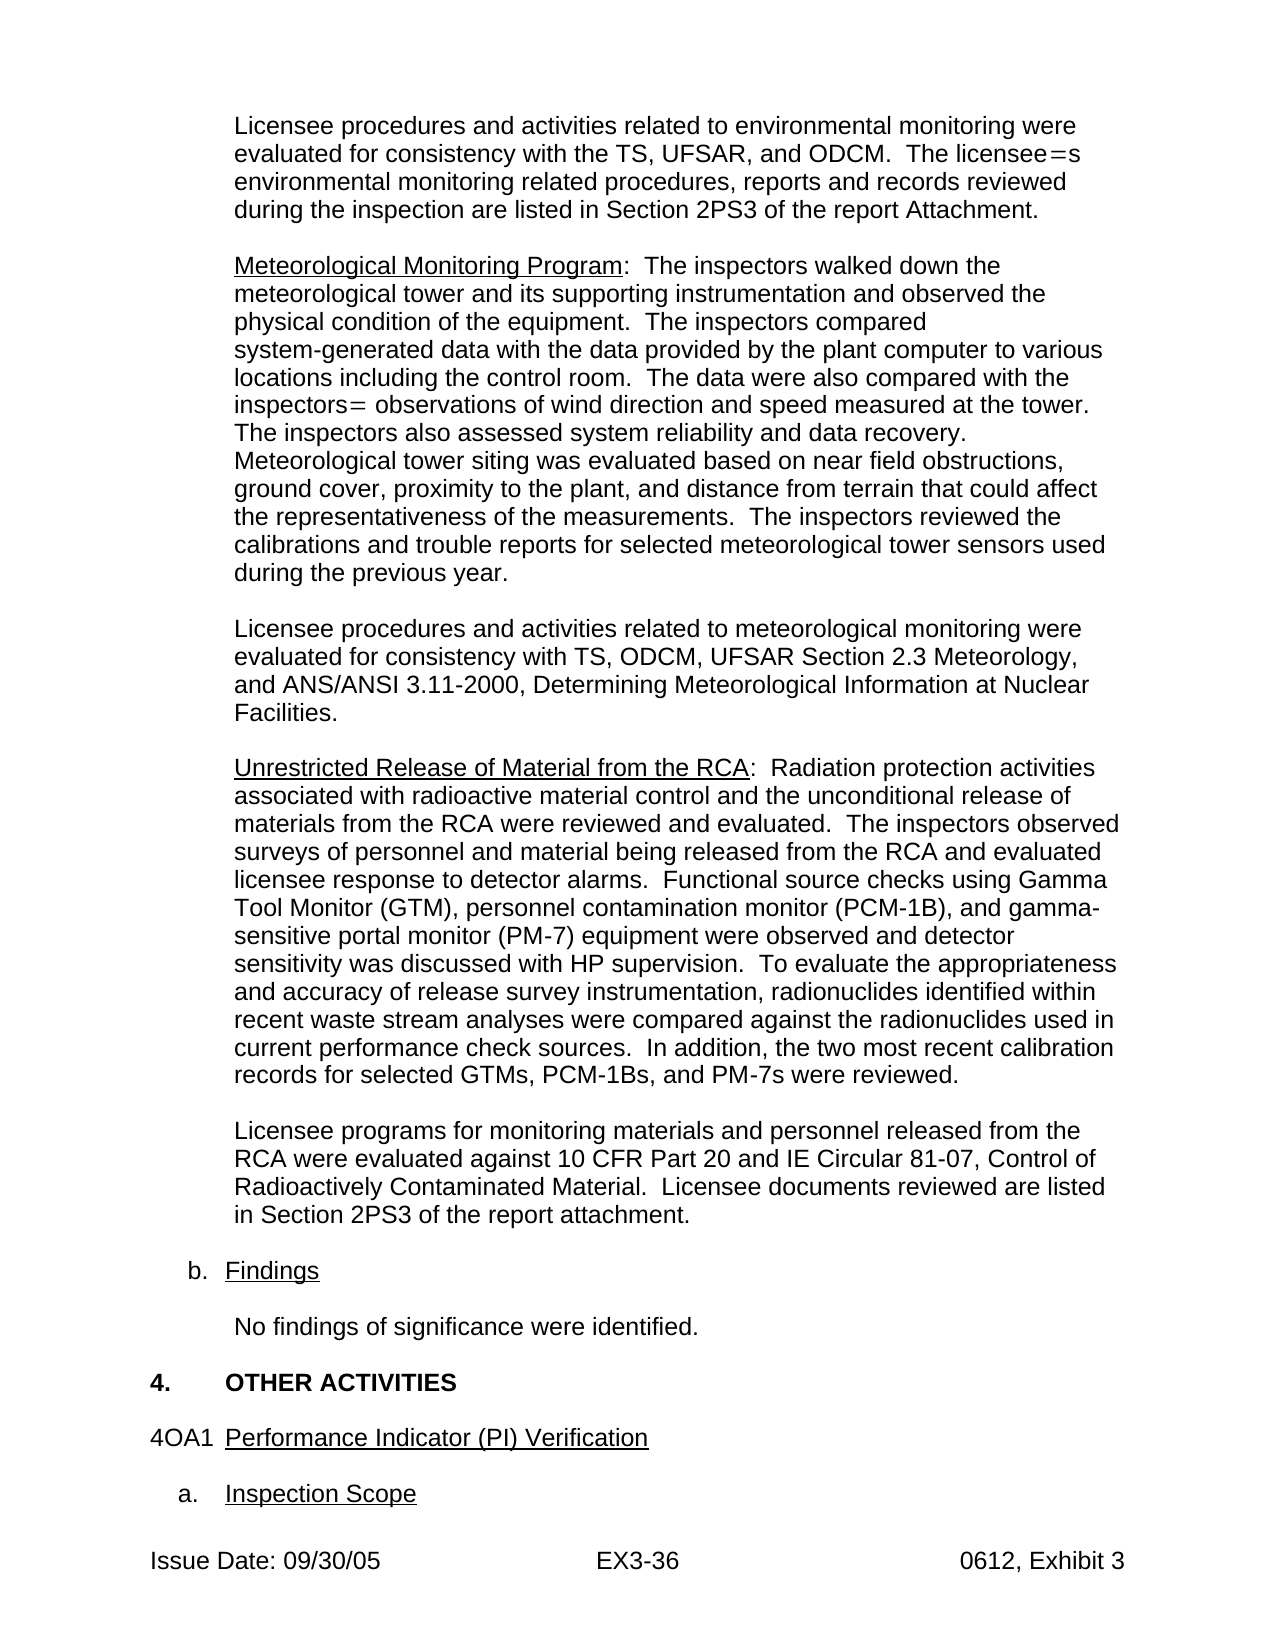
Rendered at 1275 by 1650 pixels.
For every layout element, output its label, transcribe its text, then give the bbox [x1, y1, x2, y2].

text Licensee procedures and activities related to environmental monitoring were evaluated for consistency with the TS, UFSAR, and ODCM. The licensees environmental monitoring related procedures, reports and records reviewed during the inspection are listed in Section 2PS3 of the report Attachment. [234, 112, 1125, 224]
text a. Inspection Scope [150, 1480, 1125, 1508]
text Licensee procedures and activities related to meteorological monitoring were evaluated for consistency with TS, ODCM, UFSAR Section 2.3 Meteorology, and ANS/ANSI 3.11-2000, Determining Meteorological Information at Nuclear Facilities. [234, 615, 1125, 727]
text Licensee programs for monitoring materials and personnel released from the RCA were evaluated against 10 CFR Part 20 and IE Circular 81-07, Control of Radioactively Contaminated Material. Licensee documents reviewed are listed in Section 2PS3 of the report attachment. [234, 1117, 1125, 1229]
text 4. OTHER ACTIVITIES [150, 1369, 1125, 1397]
text Meteorological Monitoring Program: The inspectors walked down the meteorological tower and its supporting instrumentation and observed the physical condition of the equipment. The inspectors compared system-generated data with the data provided by the plant computer to various locations including the control room. The data were also compared with the inspectors observations of wind direction and speed measured at the tower. The inspectors also assessed system reliability and data recovery. Meteorological tower siting was evaluated based on near field obstructions, ground cover, proximity to the plant, and distance from terrain that could affect the representativeness of the measurements. The inspectors reviewed the calibrations and trouble reports for selected meteorological tower sensors used during the previous year. [234, 252, 1125, 587]
text No findings of significance were identified. [225, 1313, 1125, 1341]
text b. Findings [187, 1257, 1125, 1285]
text 4OA1 Performance Indicator (PI) Verification [150, 1424, 1125, 1452]
text Unrestricted Release of Material from the RCA: Radiation protection activities associated with radioactive material control and the unconditional release of materials from the RCA were reviewed and evaluated. The inspectors observed surveys of personnel and material being released from the RCA and evaluated licensee response to detector alarms. Functional source checks using Gamma Tool Monitor (GTM), personnel contamination monitor (PCM-1B), and gamma-sensitive portal monitor (PM-7) equipment were observed and detector sensitivity was discussed with HP supervision. To evaluate the appropriateness and accuracy of release survey instrumentation, radionuclides identified within recent waste stream analyses were compared against the radionuclides used in current performance check sources. In addition, the two most recent calibration records for selected GTMs, PCM-1Bs, and PM-7s were reviewed. [234, 754, 1125, 1089]
